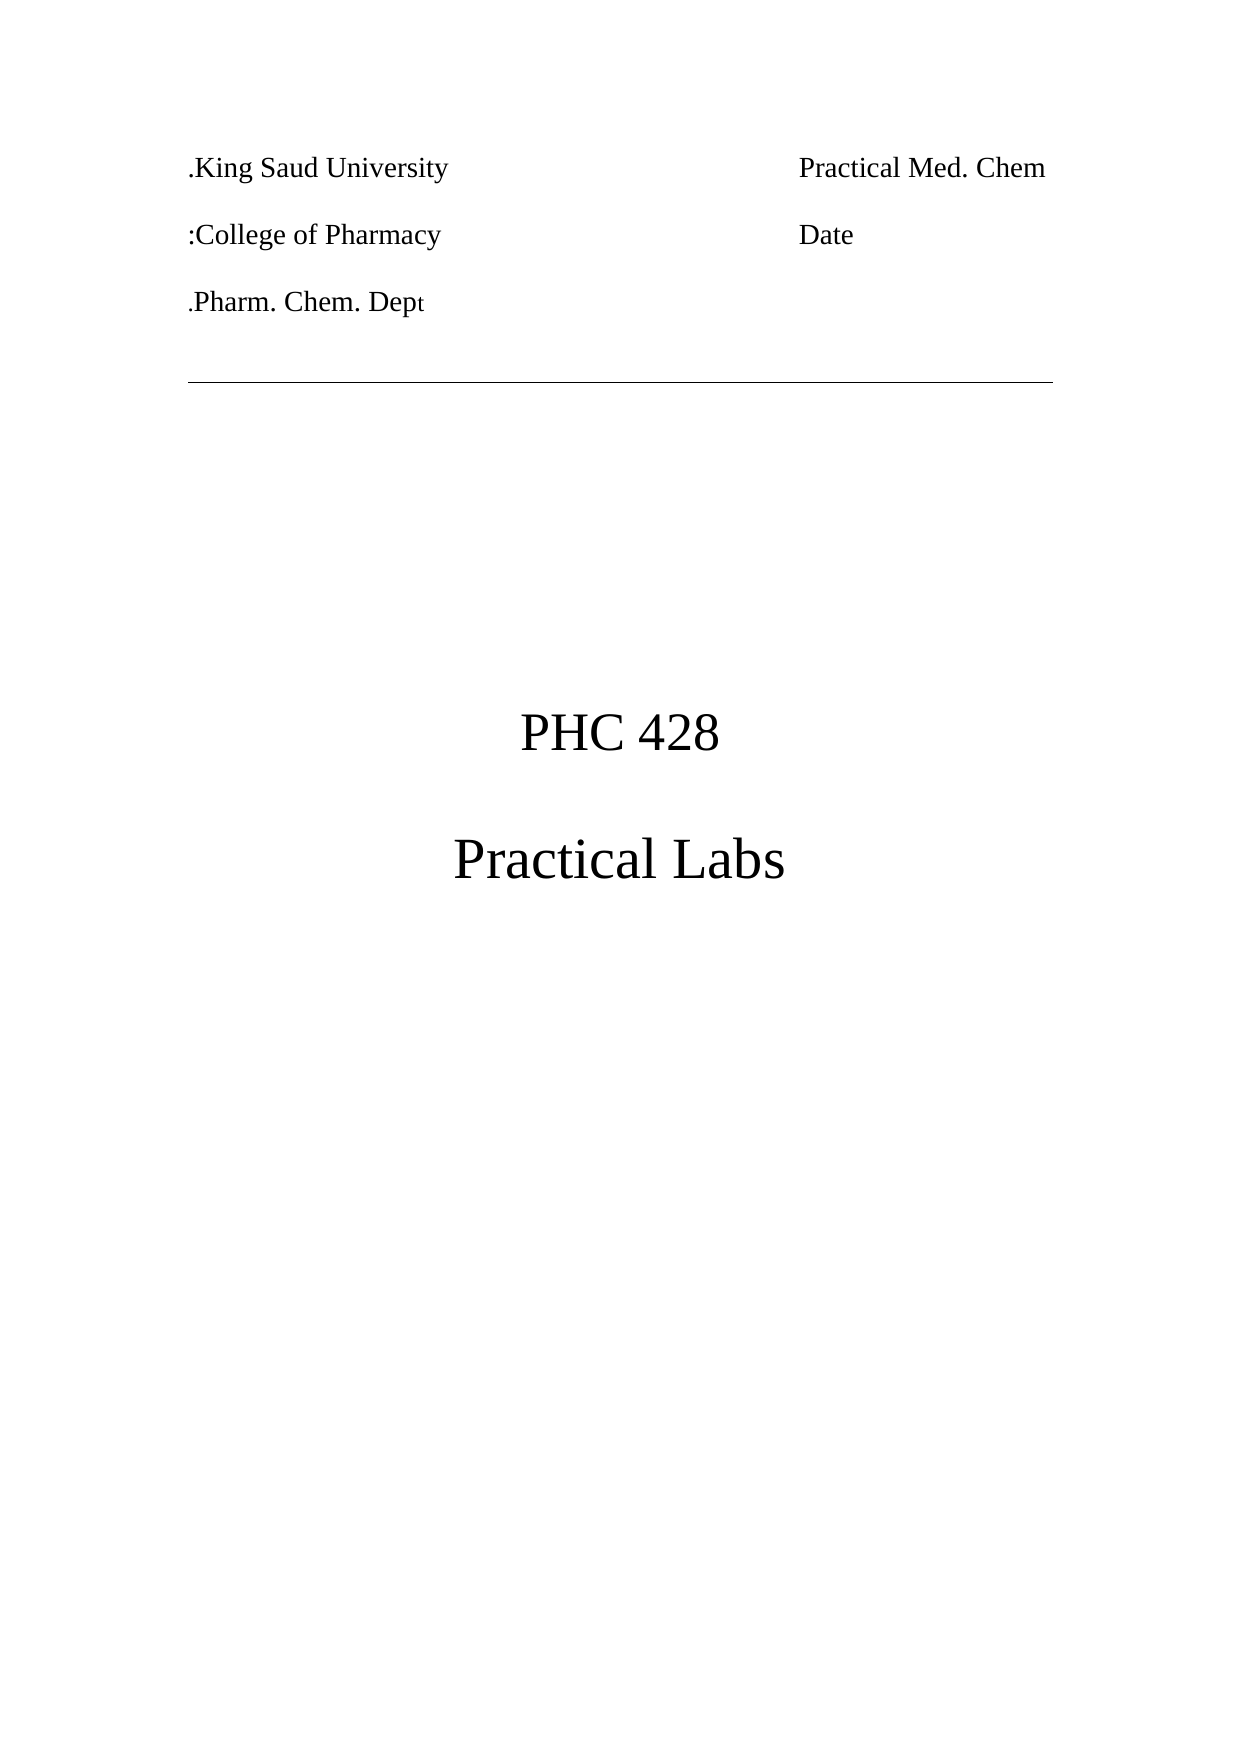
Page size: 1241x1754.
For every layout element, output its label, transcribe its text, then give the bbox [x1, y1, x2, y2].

text 428 PHC [187, 699, 1053, 762]
text King Saud University Practical Med. Chem. [187, 150, 1053, 183]
text Practical Labs [187, 824, 1053, 891]
text College of Pharmacy Date: [187, 217, 1053, 251]
text Pharm. Chem. Dept. [187, 284, 1053, 318]
